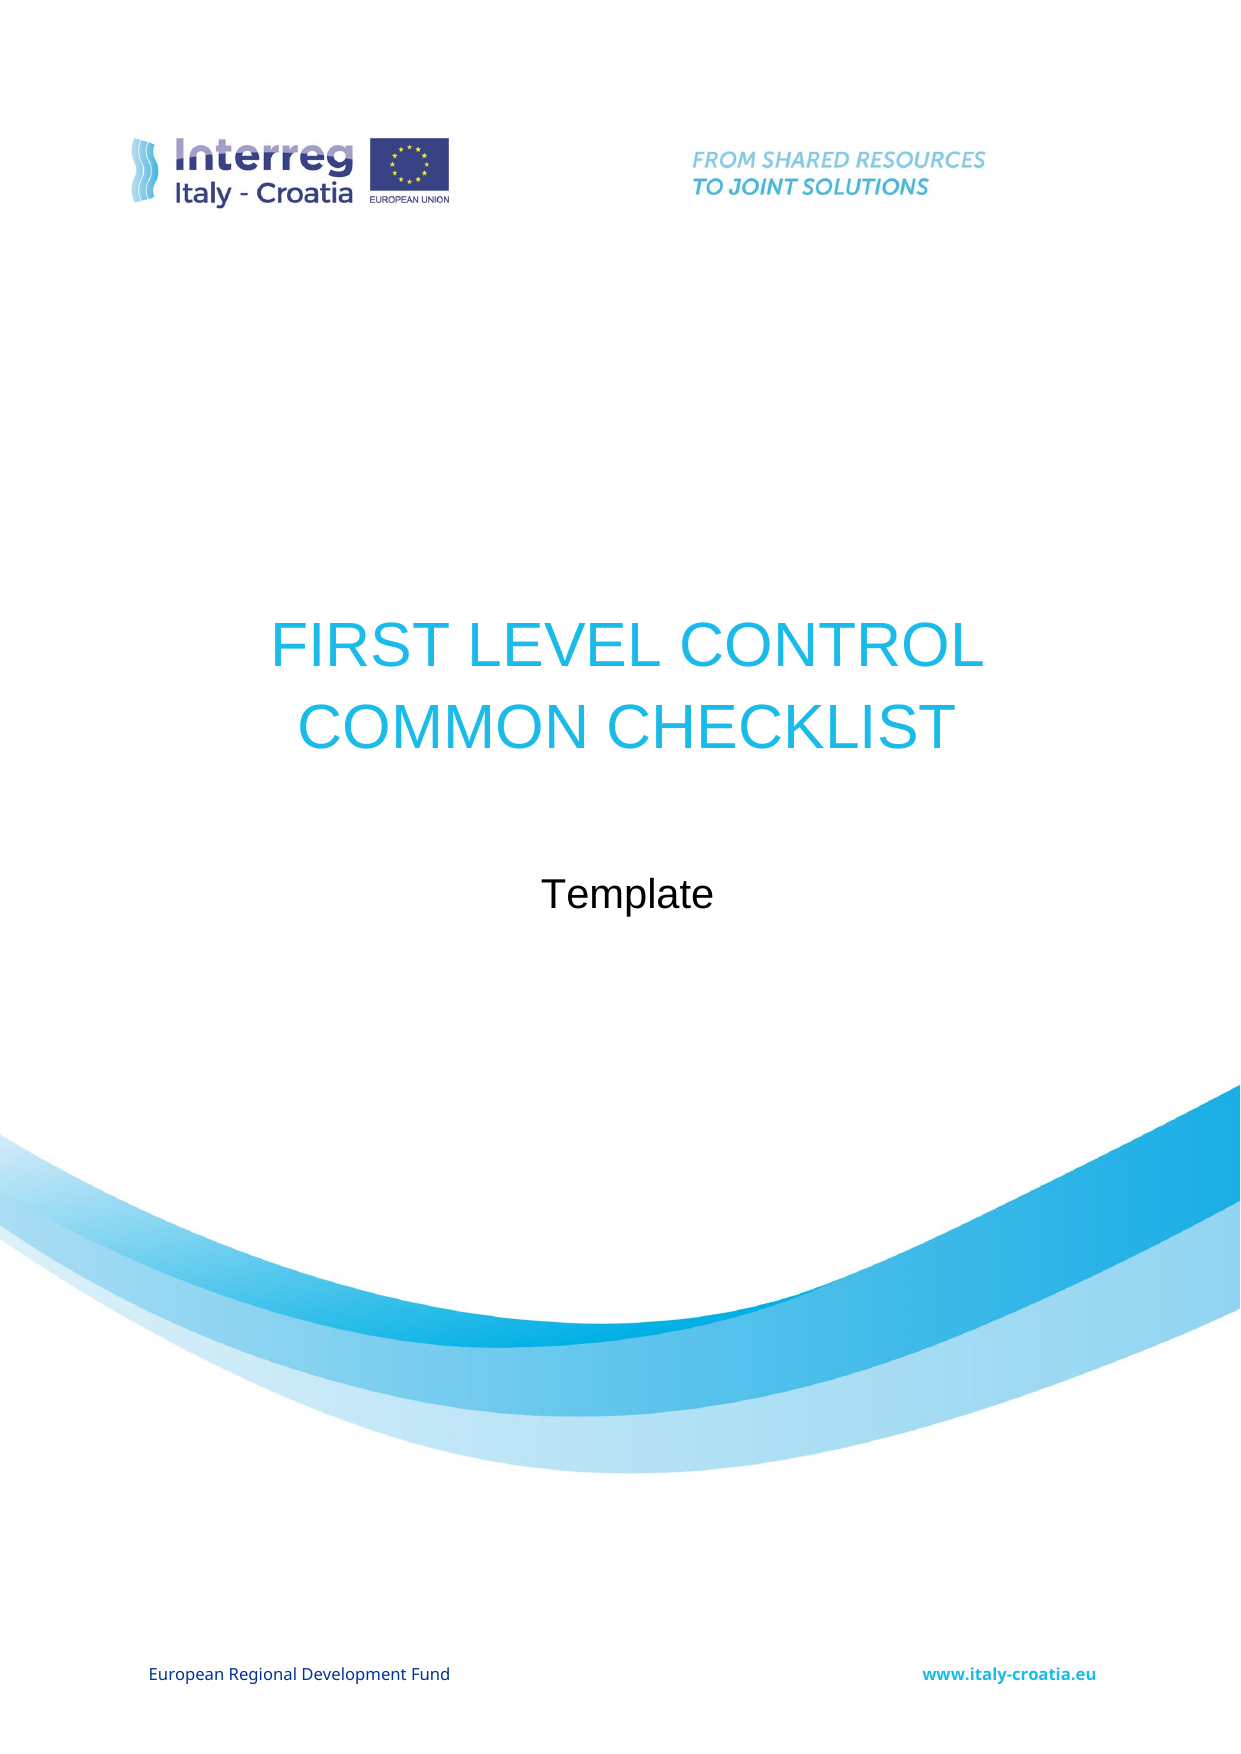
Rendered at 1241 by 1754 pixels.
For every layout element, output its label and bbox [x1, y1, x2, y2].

picture [3, 12, 1110, 212]
picture [0, 1068, 1241, 1481]
